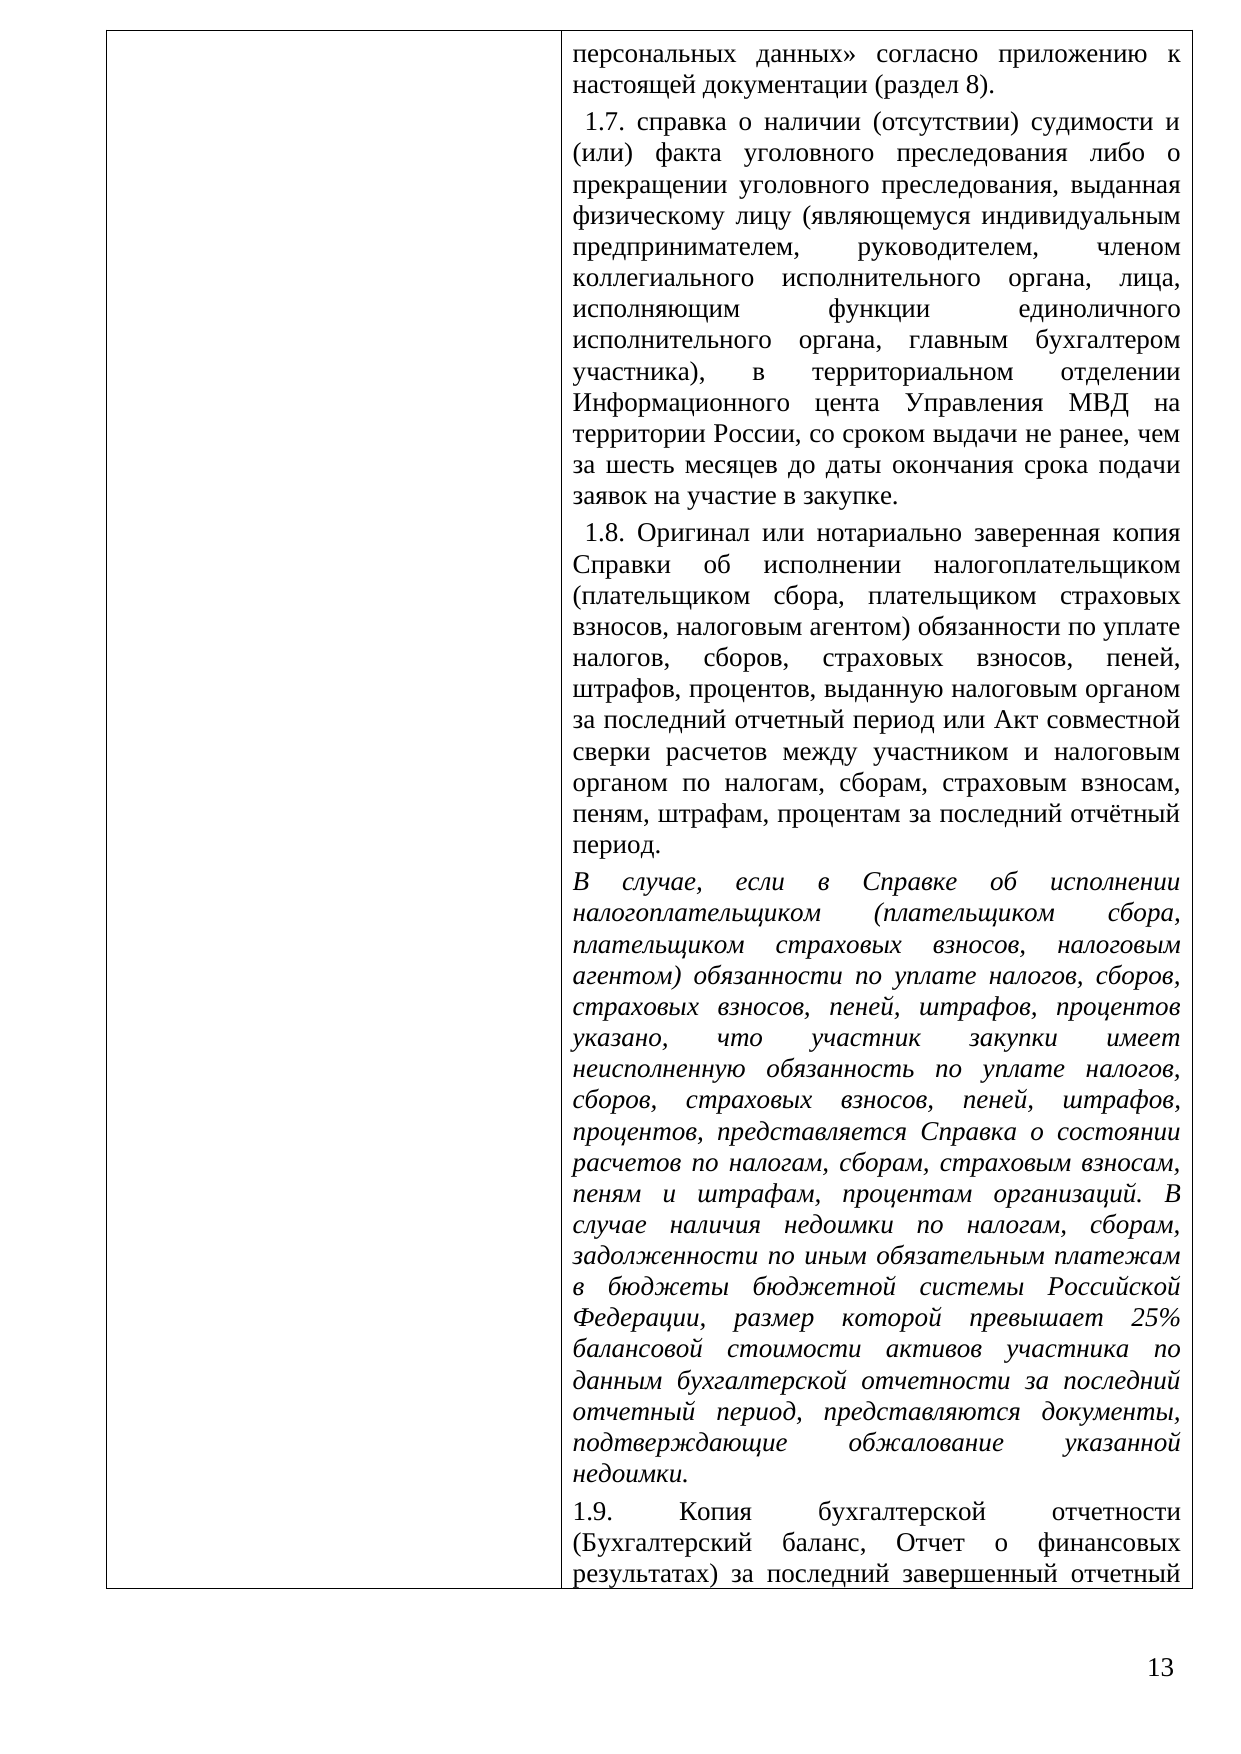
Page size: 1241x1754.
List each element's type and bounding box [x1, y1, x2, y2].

table_cell [562, 31, 1192, 1588]
table_cell [107, 31, 561, 1588]
